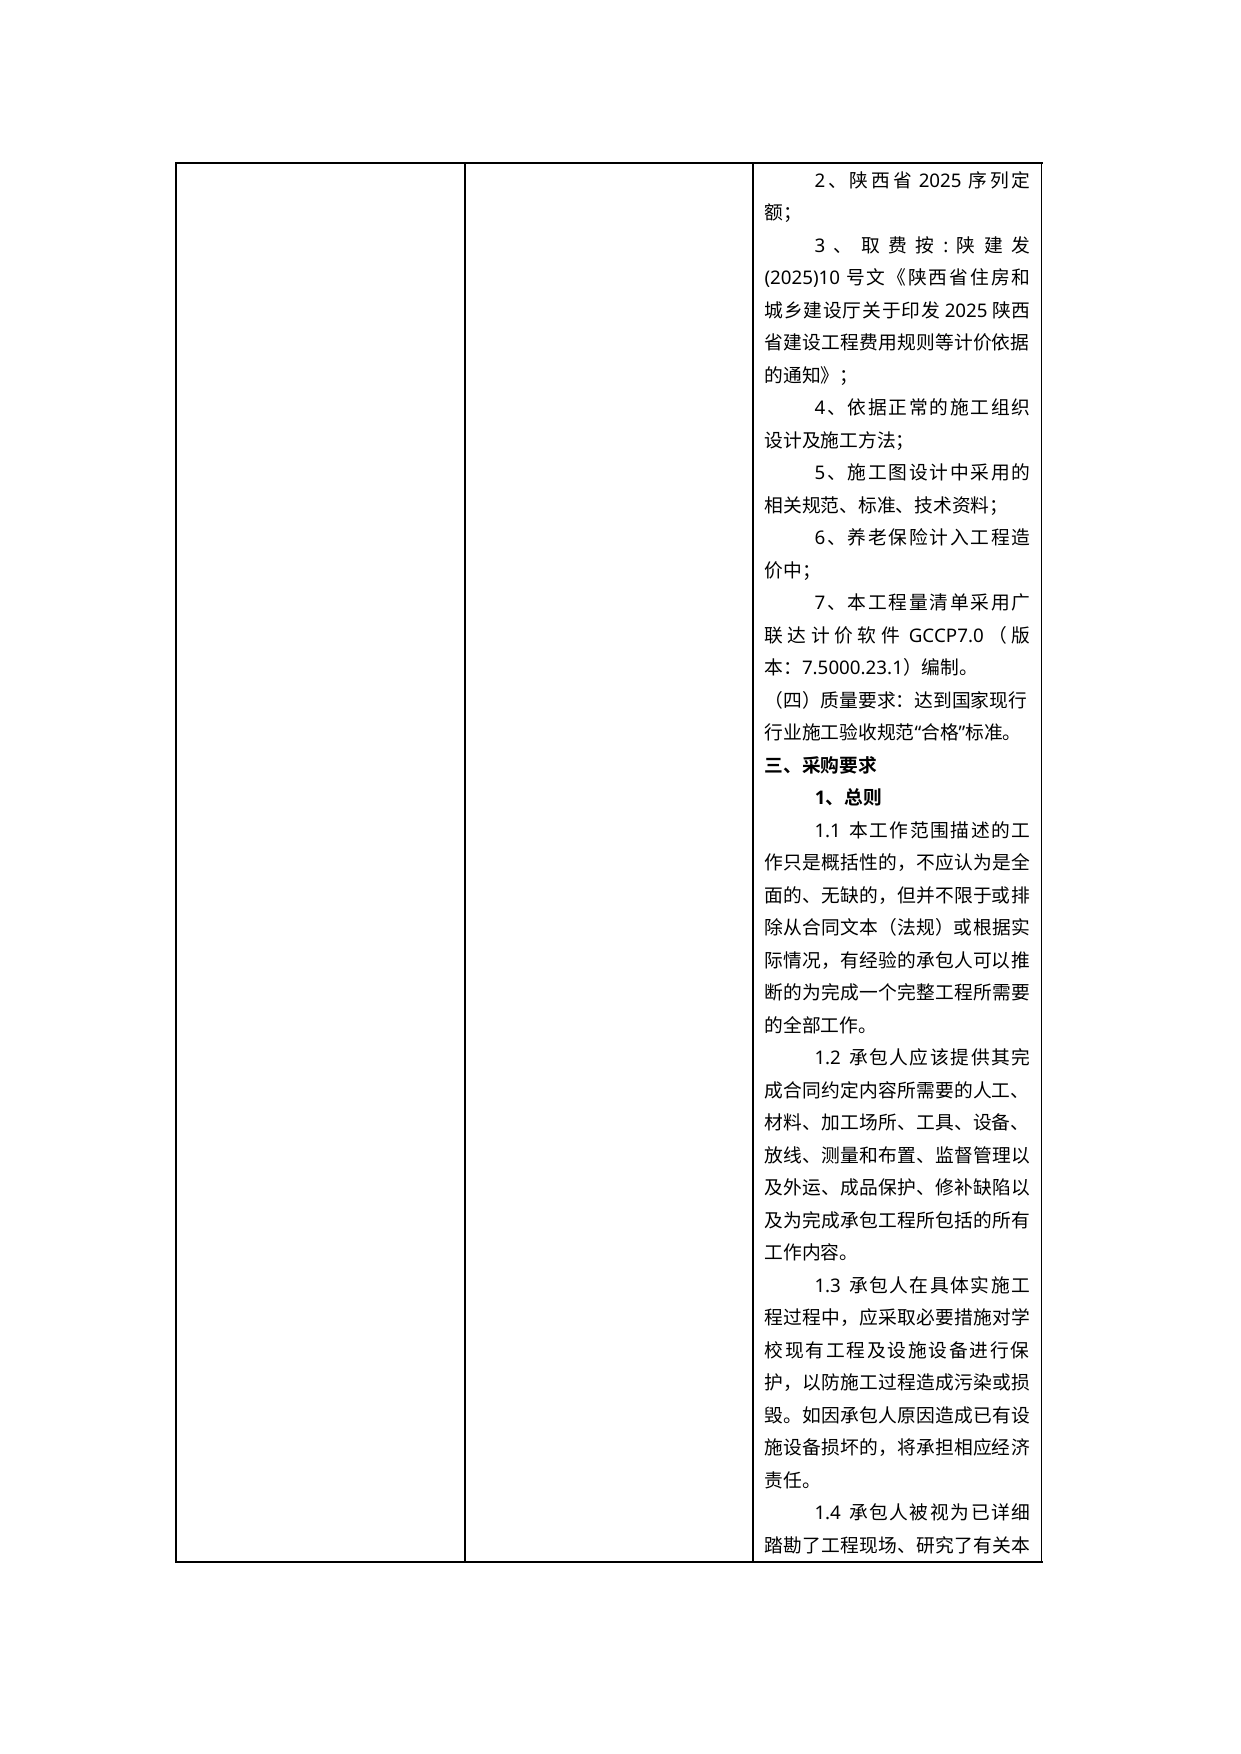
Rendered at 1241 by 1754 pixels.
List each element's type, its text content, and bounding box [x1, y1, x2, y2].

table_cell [754, 164, 1041, 1561]
table_cell 1 [177, 164, 464, 1561]
table_cell [466, 164, 752, 1561]
